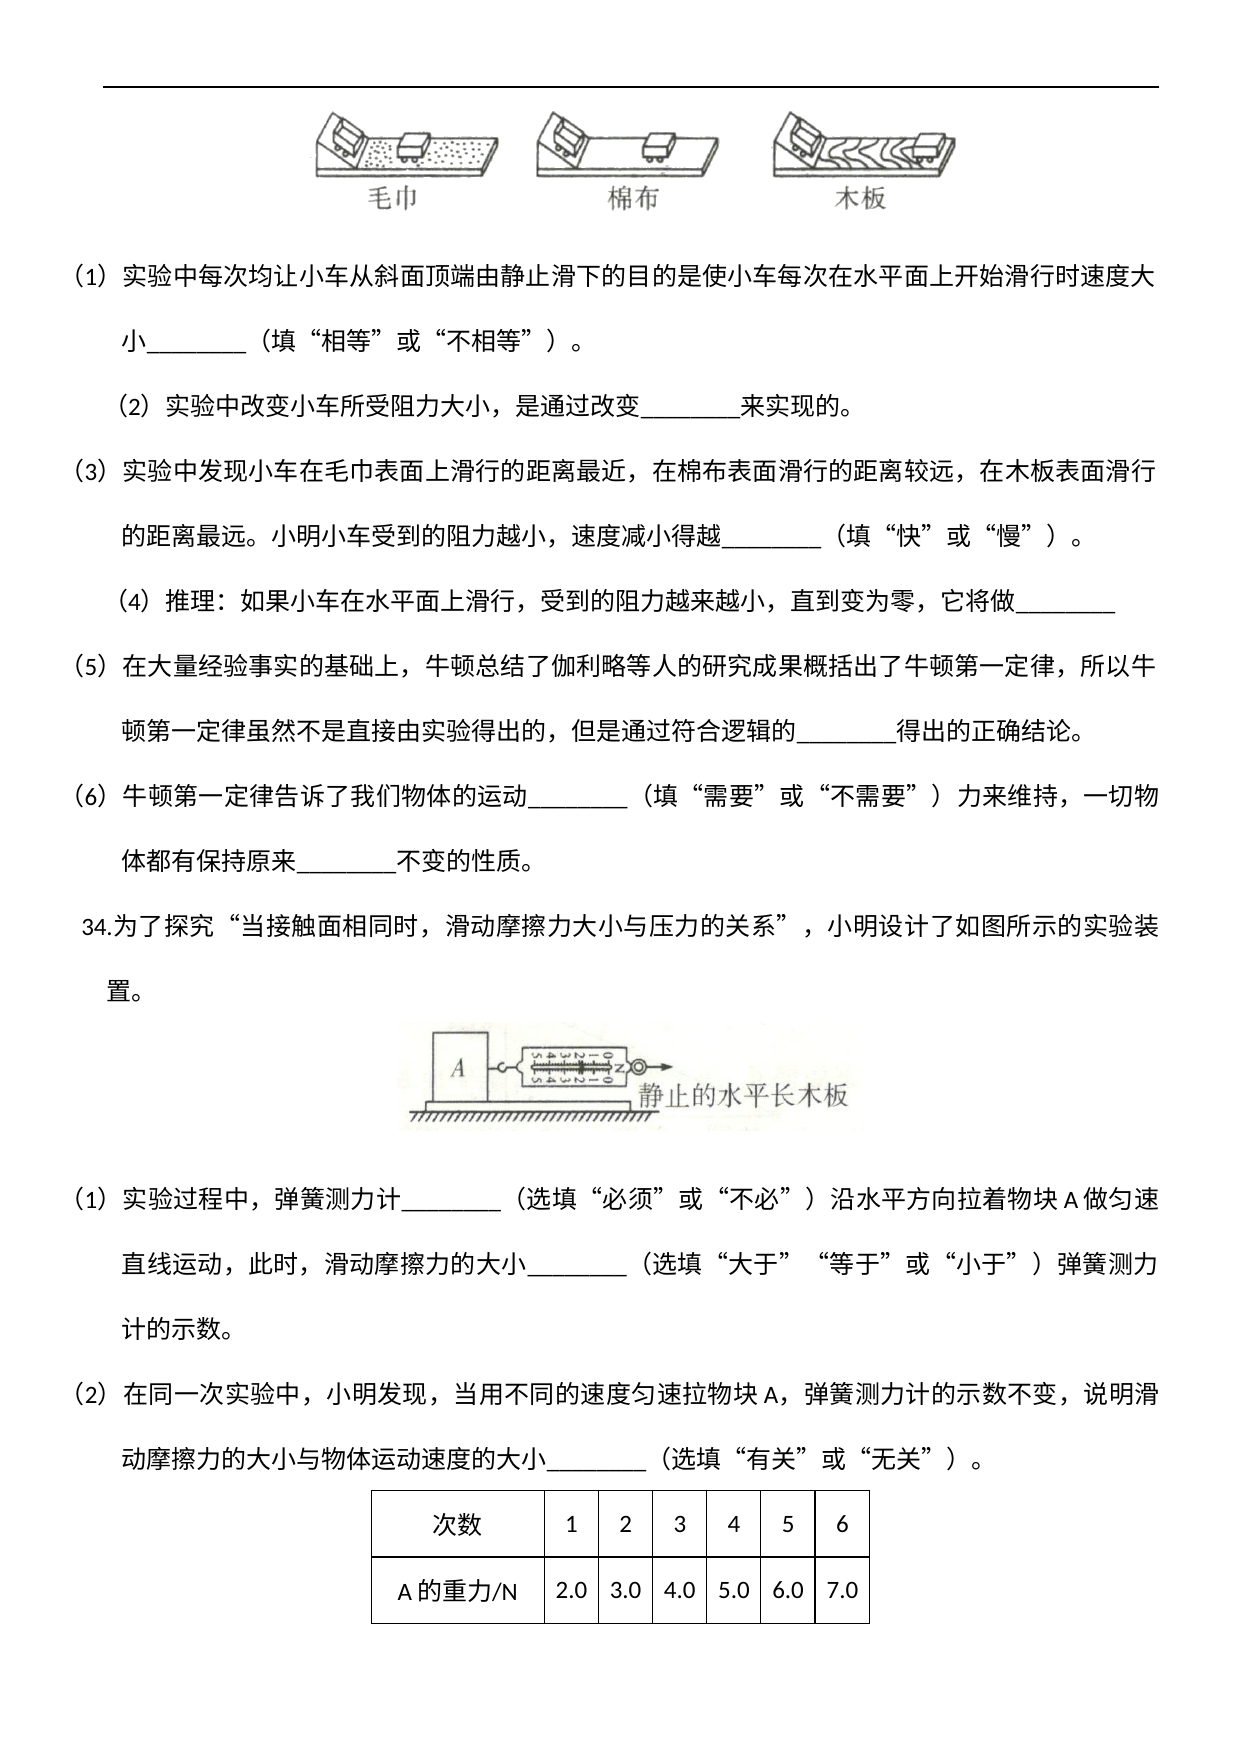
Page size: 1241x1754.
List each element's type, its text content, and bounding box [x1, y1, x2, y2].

text 34.为了探究“当接触面相同时，滑动摩擦力大小与压力的关系”，小明设计了如图所示的实验装置。 [81, 892, 1159, 1022]
text （2）实验中改变小车所受阻力大小，是通过改变________来实现的。 [103, 372, 1159, 437]
text （5）在大量经验事实的基础上，牛顿总结了伽利略等人的研究成果概括出了牛顿第一定律，所以牛顿第一定律虽然不是直接由实验得出的，但是通过符合逻辑的________得出的正确结论。 [59, 632, 1159, 762]
table_cell 3.0 [599, 1558, 652, 1622]
table_cell 4.0 [653, 1558, 706, 1622]
table_header 6 [816, 1491, 869, 1556]
table_header 2 [599, 1491, 652, 1556]
table_cell A的重力/N [372, 1558, 544, 1622]
text （2）在同一次实验中，小明发现，当用不同的速度匀速拉物块A，弹簧测力计的示数不变，说明滑动摩擦力的大小与物体运动速度的大小________（选填“有关”或“无关”）。 [59, 1360, 1159, 1490]
table_cell 6.0 [761, 1558, 814, 1622]
text （3）实验中发现小车在毛巾表面上滑行的距离最近，在棉布表面滑行的距离较远，在木板表面滑行的距离最远。小明小车受到的阻力越小，速度减小得越________（填“快”或“慢”）。 [59, 437, 1159, 567]
table_header 5 [761, 1491, 814, 1556]
table_header 3 [653, 1491, 706, 1556]
text （6）牛顿第一定律告诉了我们物体的运动________（填“需要”或“不需要”）力来维持，一切物体都有保持原来________不变的性质。 [59, 762, 1159, 892]
text （1）实验中每次均让小车从斜面顶端由静止滑下的目的是使小车每次在水平面上开始滑行时速度大小________（填“相等”或“不相等”）。 [59, 242, 1159, 372]
picture [299, 98, 963, 214]
table_cell 5.0 [707, 1558, 760, 1622]
table_cell 2.0 [545, 1558, 598, 1622]
table_header 1 [545, 1491, 598, 1556]
text （4）推理：如果小车在水平面上滑行，受到的阻力越来越小，直到变为零，它将做________ [103, 567, 1159, 632]
table_cell 7.0 [816, 1558, 869, 1622]
table_header 4 [707, 1491, 760, 1556]
picture [397, 1022, 865, 1131]
table_header 次数 [372, 1491, 544, 1556]
text （1）实验过程中，弹簧测力计________（选填“必须”或“不必”）沿水平方向拉着物块A做匀速直线运动，此时，滑动摩擦力的大小________（选填“大于”“等于”或“小于”）弹簧测力计的示数。 [59, 1165, 1159, 1360]
